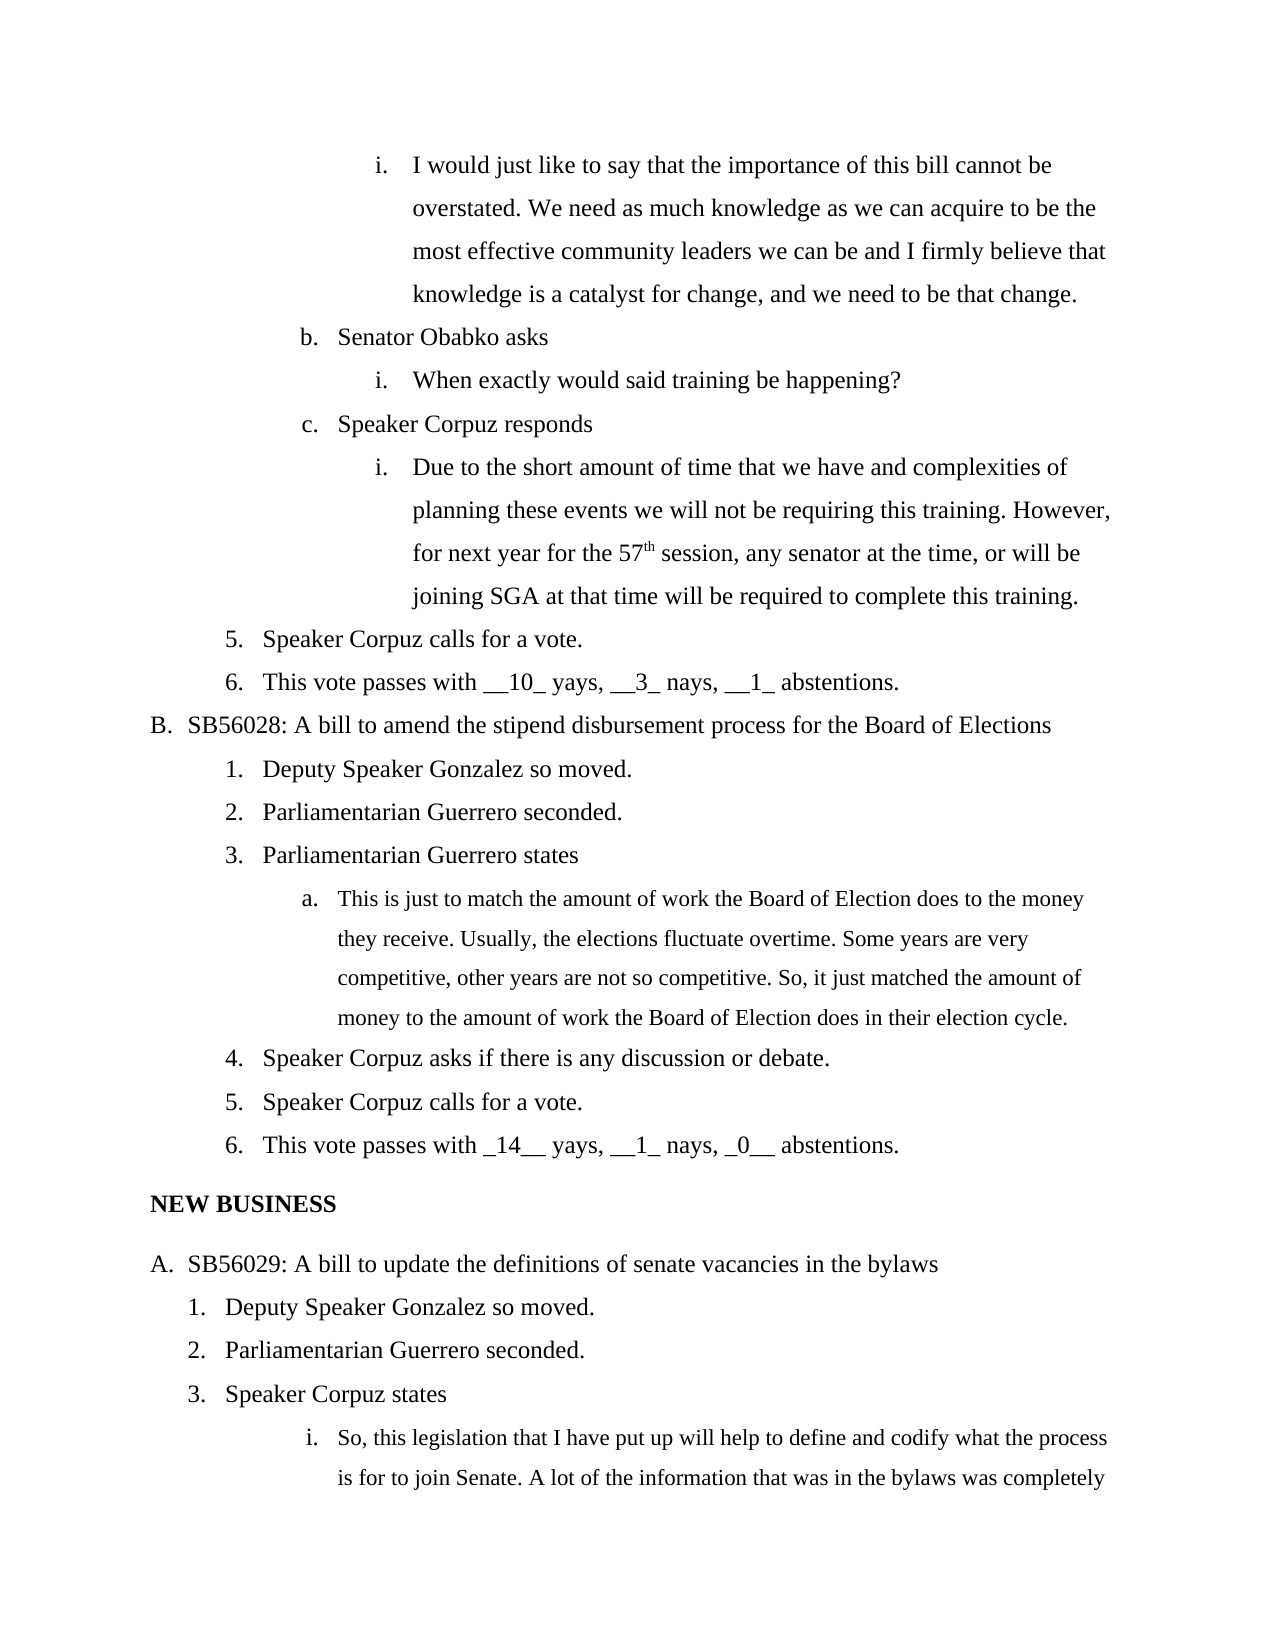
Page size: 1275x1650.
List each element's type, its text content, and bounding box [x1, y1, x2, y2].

list This is just to match the amount of work the Board of Election does to the money they receive. Usually, the elections fluctuate overtime. Some years are very competitive, other years are not so competitive. So, it just matched the amount of money to the amount of work the Board of Election does in their election cycle. [319, 883, 1125, 1030]
list Parliamentarian Guerrero seconded. [225, 797, 1125, 826]
list This vote passes with __10_ yays, __3_ nays, __1_ abstentions. [225, 667, 1125, 696]
list SB56028: A bill to amend the stipend disbursement process for the Board of Elections [150, 711, 1125, 739]
text NEW BUSINESS [150, 1189, 1125, 1218]
list This vote passes with _14__ yays, __1_ nays, _0__ abstentions. [225, 1130, 1125, 1158]
list Due to the short amount of time that we have and complexities of planning these events we will not be requiring this training. However, for next year for the 57th session, any senator at the time, or will be joining SGA at that time will be required to complete this training. [375, 452, 1125, 610]
list I would just like to say that the importance of this bill cannot be overstated. We need as much knowledge as we can acquire to be the most effective community leaders we can be and I firmly believe that knowledge is a catalyst for change, and we need to be that change. [375, 150, 1125, 308]
list SB56029: A bill to update the definitions of senate vacancies in the bylaws [150, 1249, 1125, 1278]
list Parliamentarian Guerrero states [225, 840, 1125, 869]
list Deputy Speaker Gonzalez so moved. [187, 1292, 1125, 1321]
list Speaker Corpuz states [187, 1379, 1125, 1407]
list When exactly would said training be happening? [375, 366, 1125, 394]
list Speaker Corpuz calls for a vote. [225, 624, 1125, 653]
list Deputy Speaker Gonzalez so moved. [225, 754, 1125, 782]
list Parliamentarian Guerrero seconded. [187, 1336, 1125, 1364]
list Speaker Corpuz calls for a vote. [225, 1087, 1125, 1115]
list Speaker Corpuz asks if there is any discussion or debate. [225, 1043, 1125, 1072]
list Senator Obabko asks [319, 322, 1125, 351]
list Speaker Corpuz responds [319, 409, 1125, 437]
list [319, 1422, 1125, 1490]
